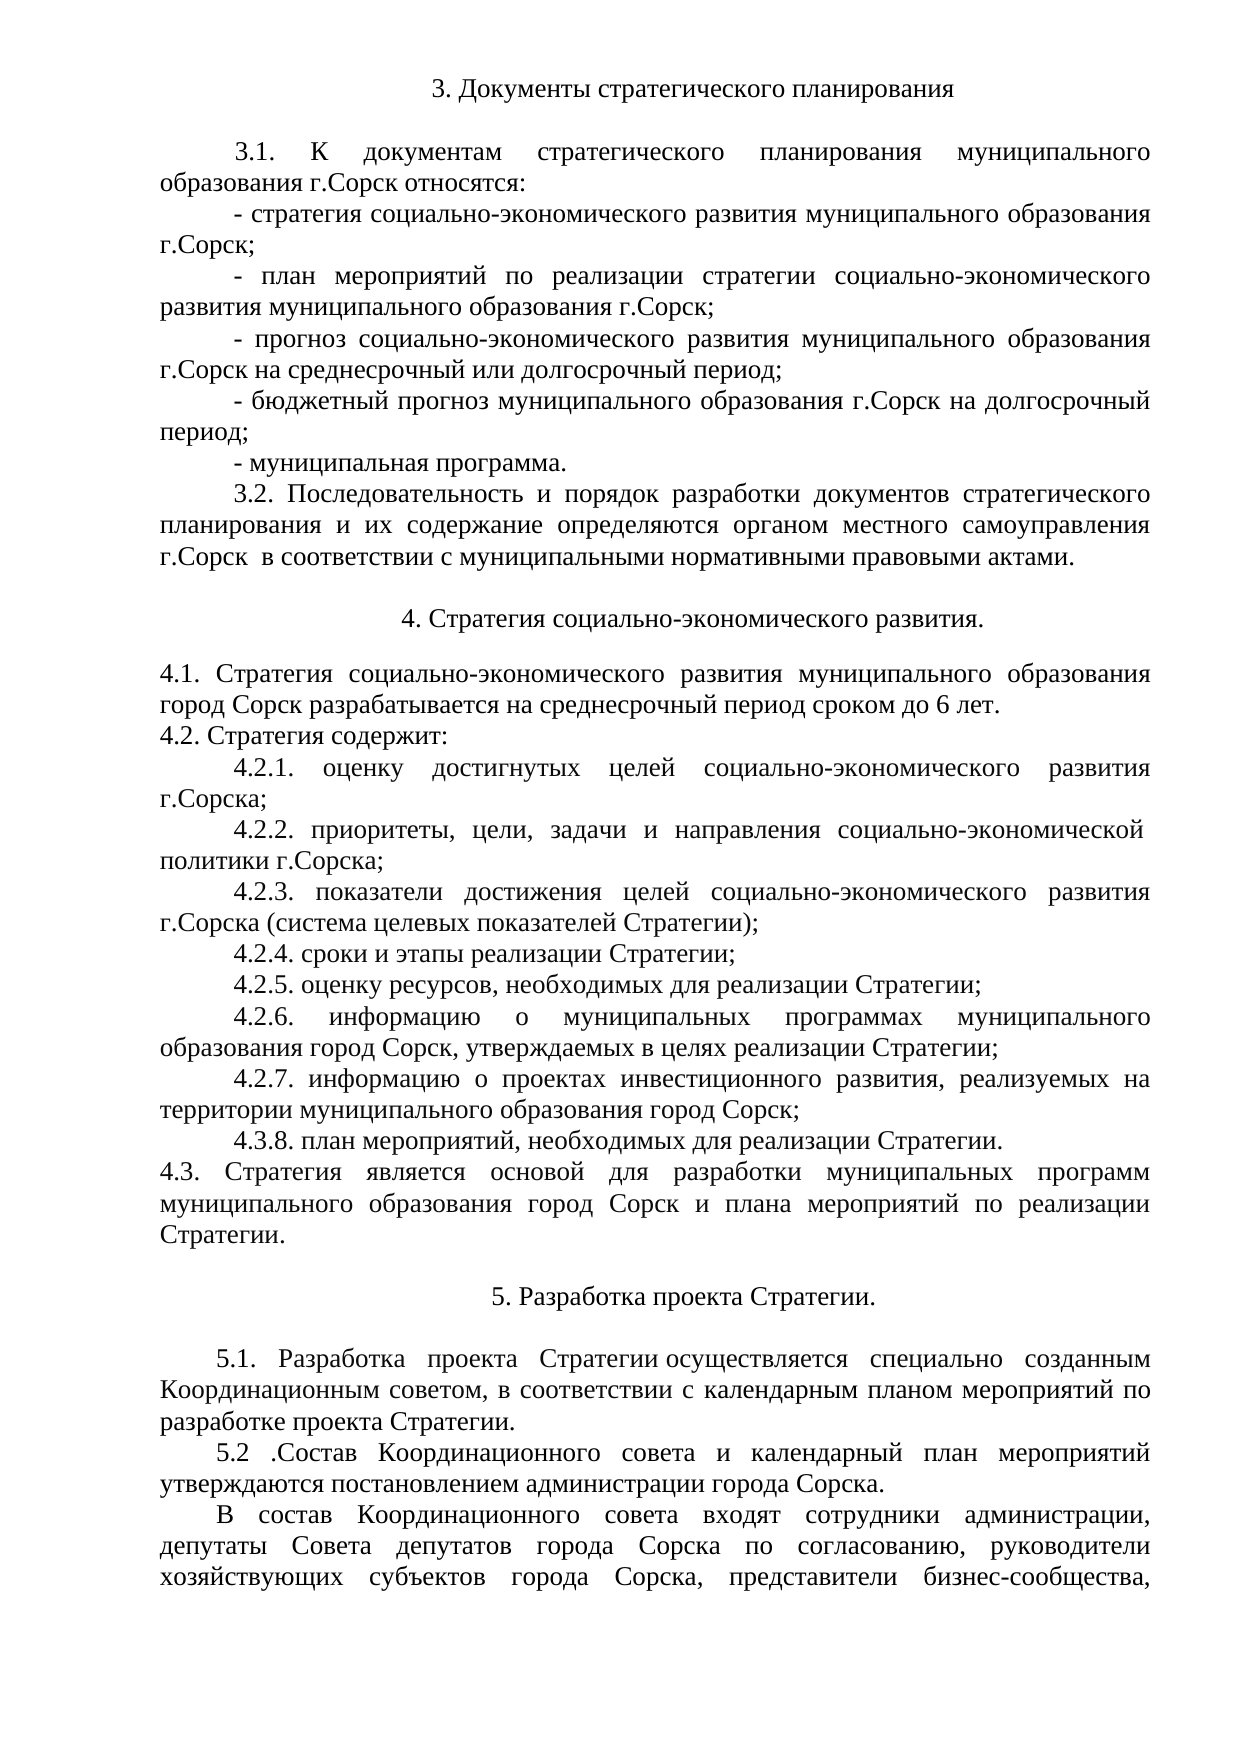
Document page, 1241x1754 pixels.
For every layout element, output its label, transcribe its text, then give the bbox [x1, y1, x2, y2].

text - план мероприятий по реализации стратегии социально-экономического развития муниципального образования г.Сорск; [159, 259, 1152, 322]
text 4.2.3. показатели достижения целей социально-экономического развития г.Сорска (система целевых показателей Стратегии); [159, 875, 1152, 937]
text - бюджетный прогноз муниципального образования г.Сорск на долгосрочный период; [159, 384, 1152, 446]
text 4.2. Стратегия содержит: [159, 719, 1152, 751]
text 4.2.7. информацию о проектах инвестиционного развития, реализуемых на территории муниципального образования город Сорск; [159, 1062, 1152, 1124]
text - муниципальная программа. [159, 446, 1152, 477]
text 3. Документы стратегического планирования [159, 72, 1152, 104]
text 4.3. Стратегия является основой для разработки муниципальных программ муниципального образования город Сорск и плана мероприятий по реализации Стратегии. [159, 1156, 1152, 1249]
text 3.1. К документам стратегического планирования муниципального образования г.Сорск относятся: [159, 135, 1152, 197]
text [159, 1498, 1152, 1592]
text 4.2.4. сроки и этапы реализации Стратегии; [159, 937, 1152, 969]
text 4.3.8. план мероприятий, необходимых для реализации Стратегии. [159, 1124, 1152, 1156]
text - стратегия социально-экономического развития муниципального образования г.Сорск; [159, 197, 1152, 259]
text 4.1. Стратегия социально-экономического развития муниципального образования город Сорск разрабатывается на среднесрочный период сроком до 6 лет. [159, 657, 1152, 719]
text 5. Разработка проекта Стратегии. [159, 1280, 1152, 1311]
text 3.2. Последовательность и порядок разработки документов стратегического планирования и их содержание определяются органом местного самоуправления г.Сорск в соответствии с муниципальными нормативными правовыми актами. [159, 477, 1152, 571]
text 5.1. Разработка проекта Стратегии осуществляется специально созданным Координационным советом, в соответствии с календарным планом мероприятий по разработке проекта Стратегии. [159, 1342, 1152, 1436]
text 4.2.6. информацию о муниципальных программах муниципального образования город Сорск, утверждаемых в целях реализации Стратегии; [159, 1000, 1152, 1062]
text 4.2.5. оценку ресурсов, необходимых для реализации Стратегии; [159, 969, 1152, 1000]
text 4.2.2. приоритеты, цели, задачи и направления социально-экономической политики г.Сорска; [159, 813, 1152, 875]
text 4.2.1. оценку достигнутых целей социально-экономического развития г.Сорска; [159, 751, 1152, 813]
text 4. Стратегия социально-экономического развития. [159, 602, 1152, 633]
text 5.2 .Состав Координационного совета и календарный план мероприятий утверждаются постановлением администрации города Сорска. [159, 1436, 1152, 1498]
text - прогноз социально-экономического развития муниципального образования г.Сорск на среднесрочный или долгосрочный период; [159, 322, 1152, 384]
